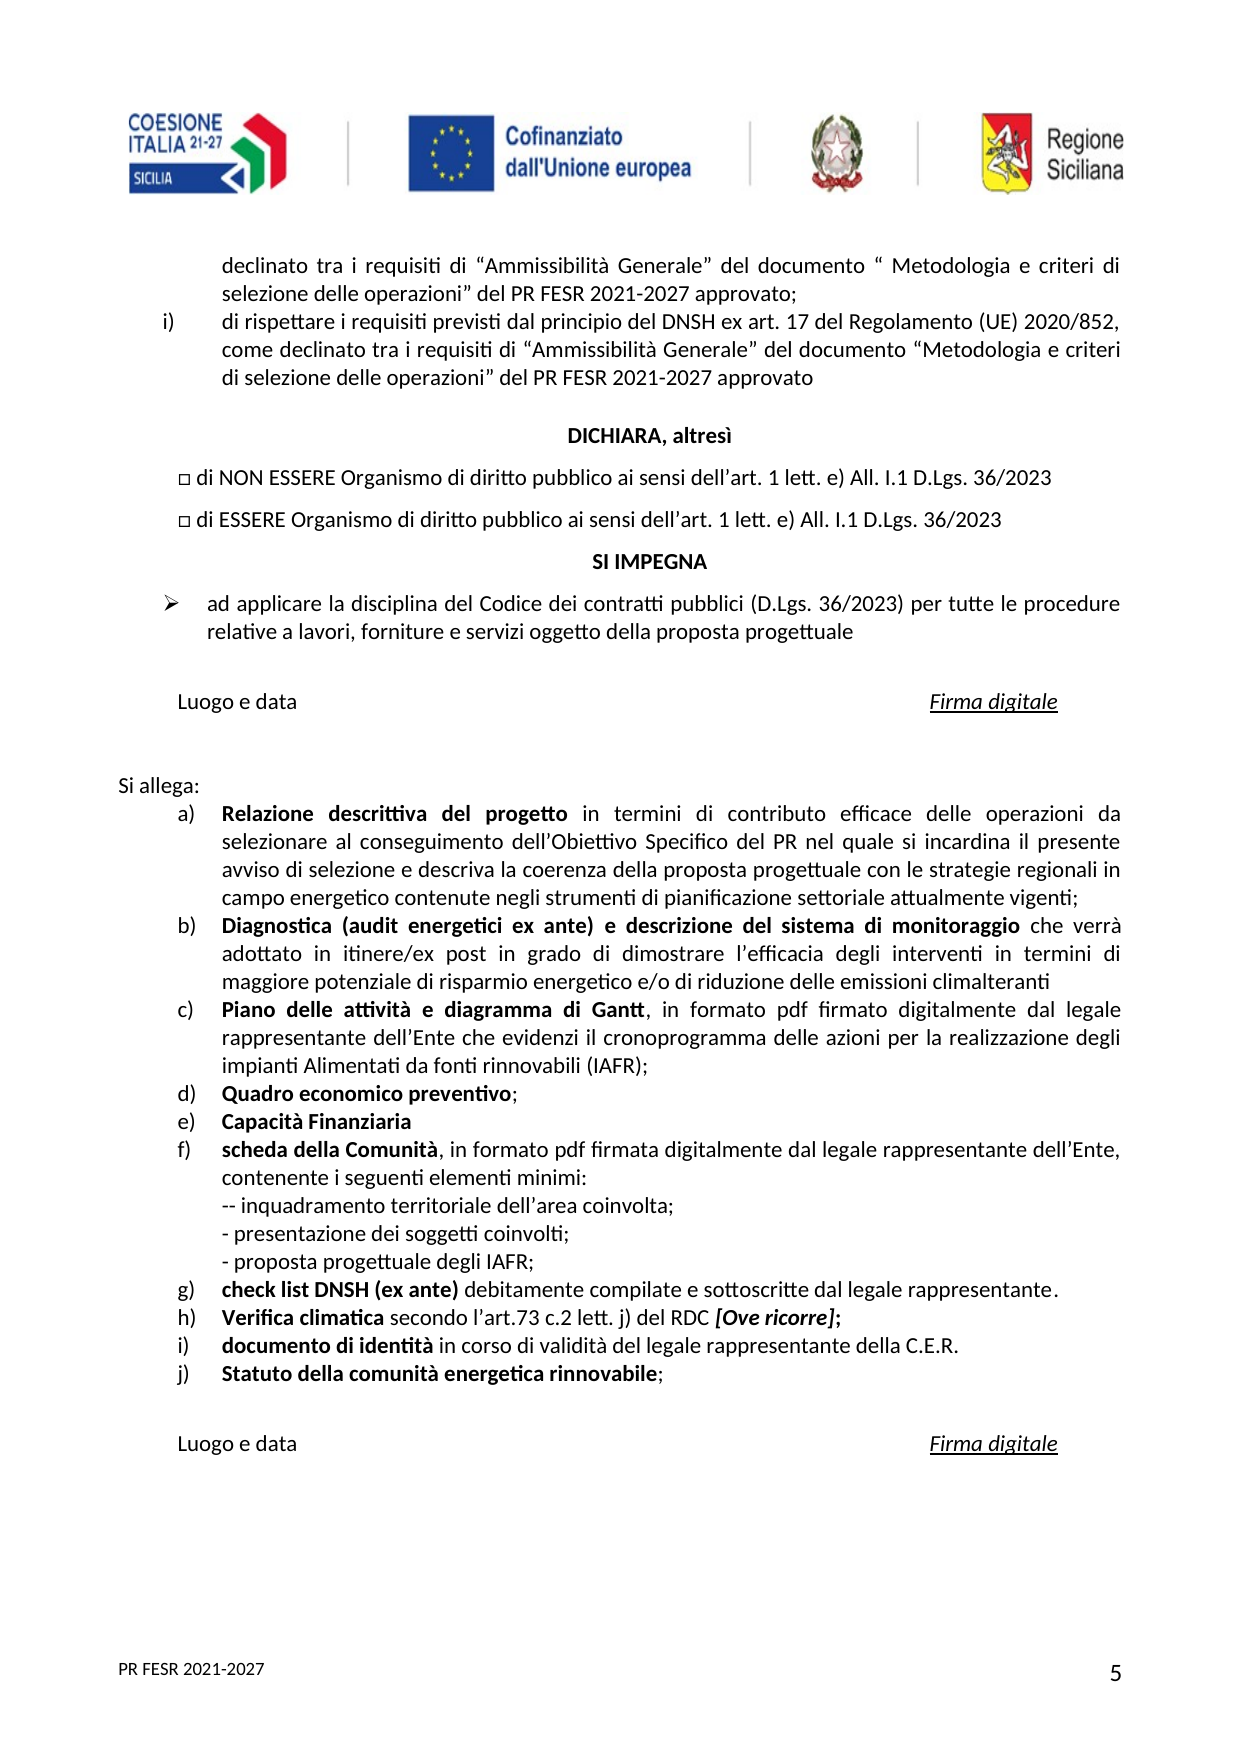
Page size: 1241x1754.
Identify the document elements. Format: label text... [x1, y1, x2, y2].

text Luogo e data Firma digitale [177, 687, 1122, 715]
list Relazione descrittiva del progetto in termini di contributo efficace delle operazioni da selezionare al conseguimento dell’Obiettivo Specifico del PR nel quale si incardina il presente avviso di selezione e descriva la coerenza della proposta progettuale con le strategie regionali in campo energetico contenute negli strumenti di pianificazione settoriale attualmente vigenti; [177, 799, 1122, 911]
list -- inquadramento territoriale dell’area coinvolta; [222, 1191, 1122, 1219]
list Verifica climatica secondo l’art.73 c.2 lett. j) del RDC [Ove ricorre]; [177, 1303, 1122, 1331]
list Capacità Finanziaria [177, 1107, 1122, 1135]
list scheda della Comunità, in formato pdf firmata digitalmente dal legale rappresentante dell’Ente, contenente i seguenti elementi minimi: [177, 1135, 1122, 1191]
text Luogo e data Firma digitale [177, 1429, 1122, 1457]
text □ di NON ESSERE Organismo di diritto pubblico ai sensi dell’art. 1 lett. e) All. I.1 D.Lgs. 36/2023 [177, 463, 1122, 491]
text SI IMPEGNA [177, 547, 1122, 575]
text Si allega: [118, 771, 1122, 799]
list - presentazione dei soggetti coinvolti; [222, 1219, 1122, 1247]
list check list DNSH (ex ante) debitamente compilate e sottoscritte dal legale rappresentante. [177, 1275, 1122, 1303]
list Piano delle attività e diagramma di Gantt, in formato pdf firmato digitalmente dal legale rappresentante dell’Ente che evidenzi il cronoprogramma delle azioni per la realizzazione degli impianti Alimentati da fonti rinnovabili (IAFR); [177, 995, 1122, 1079]
list ad applicare la disciplina del Codice dei contratti pubblici (D.Lgs. 36/2023) per tutte le procedure relative a lavori, forniture e servizi oggetto della proposta progettuale [162, 589, 1122, 645]
list Quadro economico preventivo; [177, 1079, 1122, 1107]
text DICHIARA, altresì [177, 421, 1122, 449]
list di rispettare i requisiti previsti dal principio del DNSH ex art. 17 del Regolamento (UE) 2020/852, come declinato tra i requisiti di “Ammissibilità Generale” del documento “Metodologia e criteri di selezione delle operazioni” del PR FESR 2021-2027 approvato [162, 307, 1122, 391]
list Statuto della comunità energetica rinnovabile; [177, 1359, 1122, 1387]
picture [128, 112, 1124, 195]
list - proposta progettuale degli IAFR; [222, 1247, 1122, 1275]
list documento di identità in corso di validità del legale rappresentante della C.E.R. [177, 1331, 1122, 1359]
text □ di ESSERE Organismo di diritto pubblico ai sensi dell’art. 1 lett. e) All. I.1 D.Lgs. 36/2023 [177, 505, 1122, 533]
list Diagnostica (audit energetici ex ante) e descrizione del sistema di monitoraggio che verrà adottato in itinere/ex post in grado di dimostrare l’efficacia degli interventi in termini di maggiore potenziale di risparmio energetico e/o di riduzione delle emissioni climalteranti [177, 911, 1122, 995]
